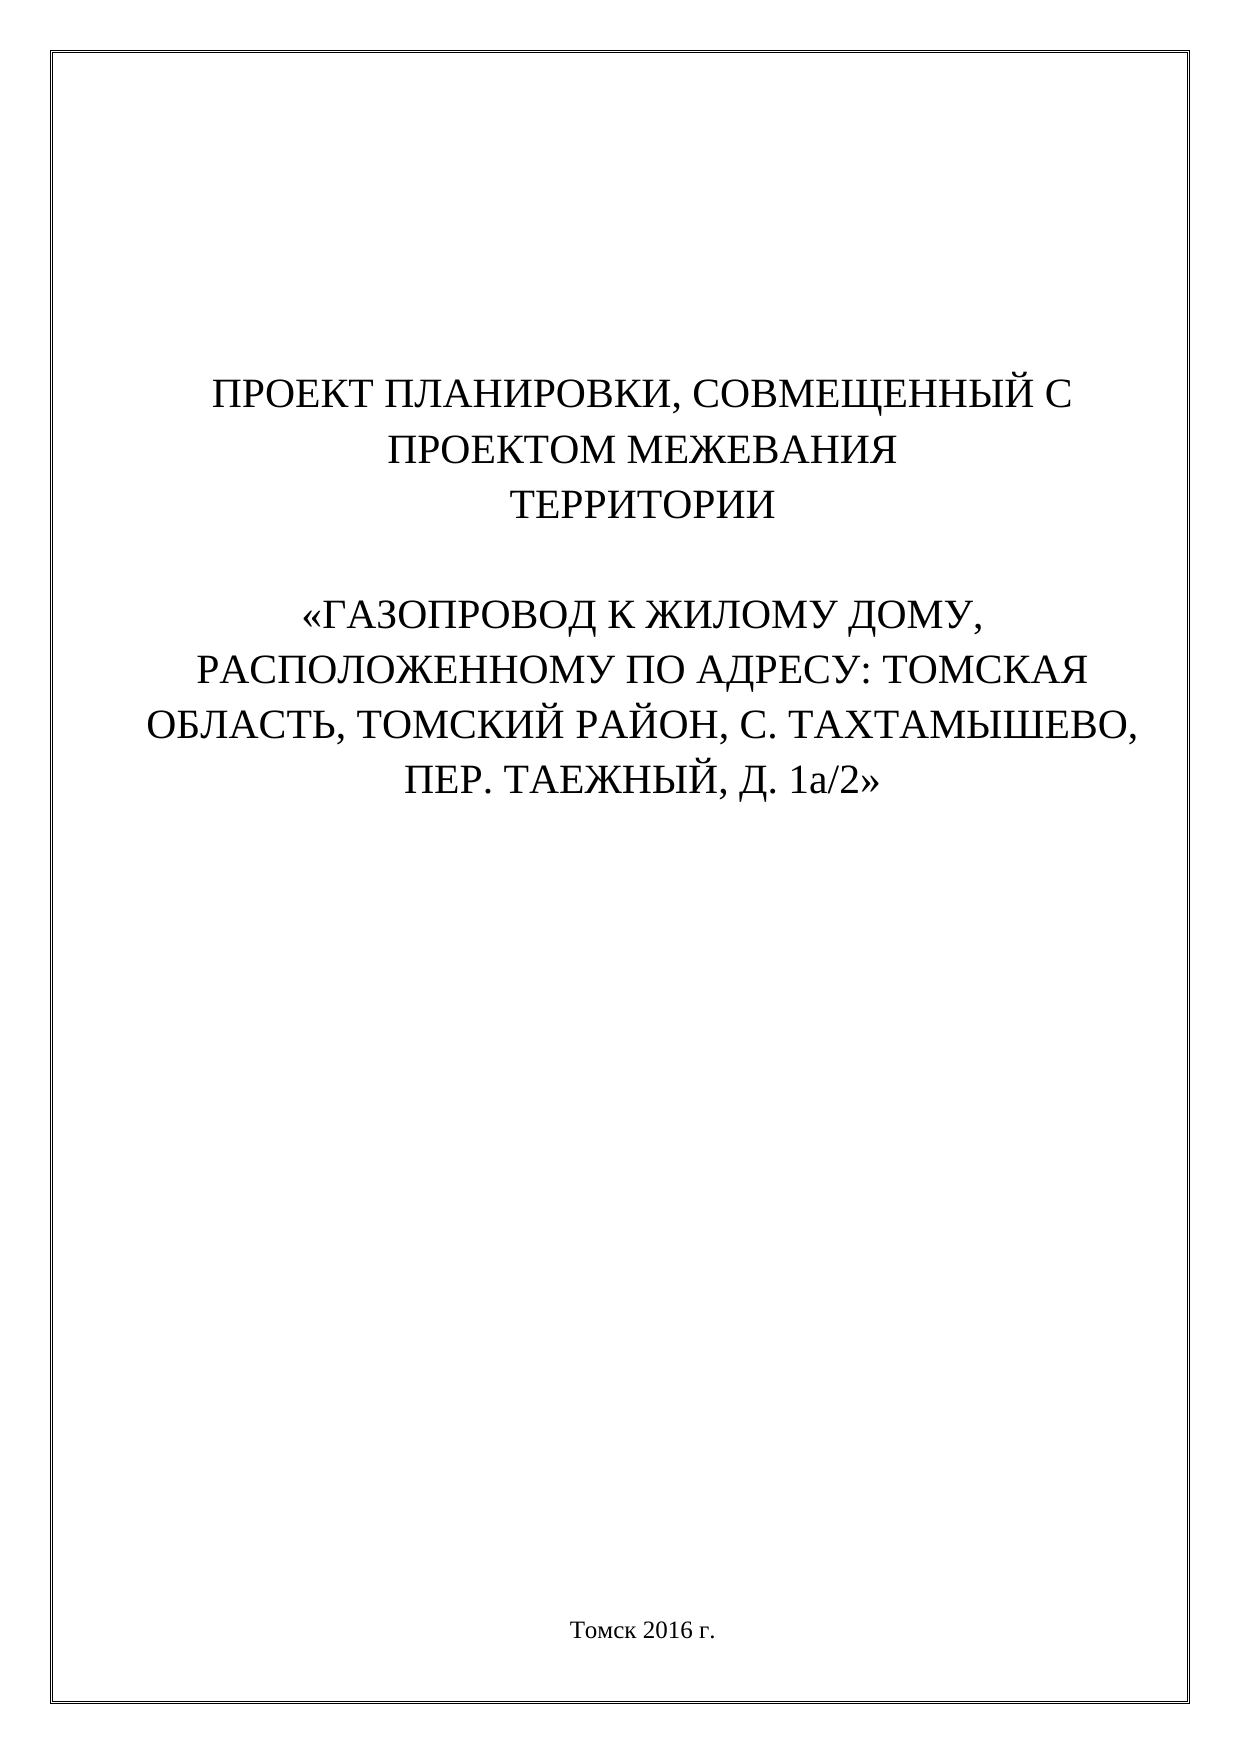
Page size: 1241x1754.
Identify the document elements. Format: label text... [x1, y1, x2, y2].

text Томск 2016 г. [118, 1615, 1167, 1643]
text ТЕРРИТОРИИ [118, 479, 1167, 527]
text ПРОЕКТ ПЛАНИРОВКИ, СОВМЕЩЕННЫЙ С ПРОЕКТОМ МЕЖЕВАНИЯ [118, 369, 1167, 472]
text «ГАЗОПРОВОД К ЖИЛОМУ ДОМУ, РАСПОЛОЖЕННОМУ ПО АДРЕСУ: ТОМСКАЯ ОБЛАСТЬ, ТОМСКИЙ РАЙОН, С. ТАХТАМЫШЕВО, ПЕР. ТАЕЖНЫЙ, Д. 1а/2» [118, 589, 1167, 803]
